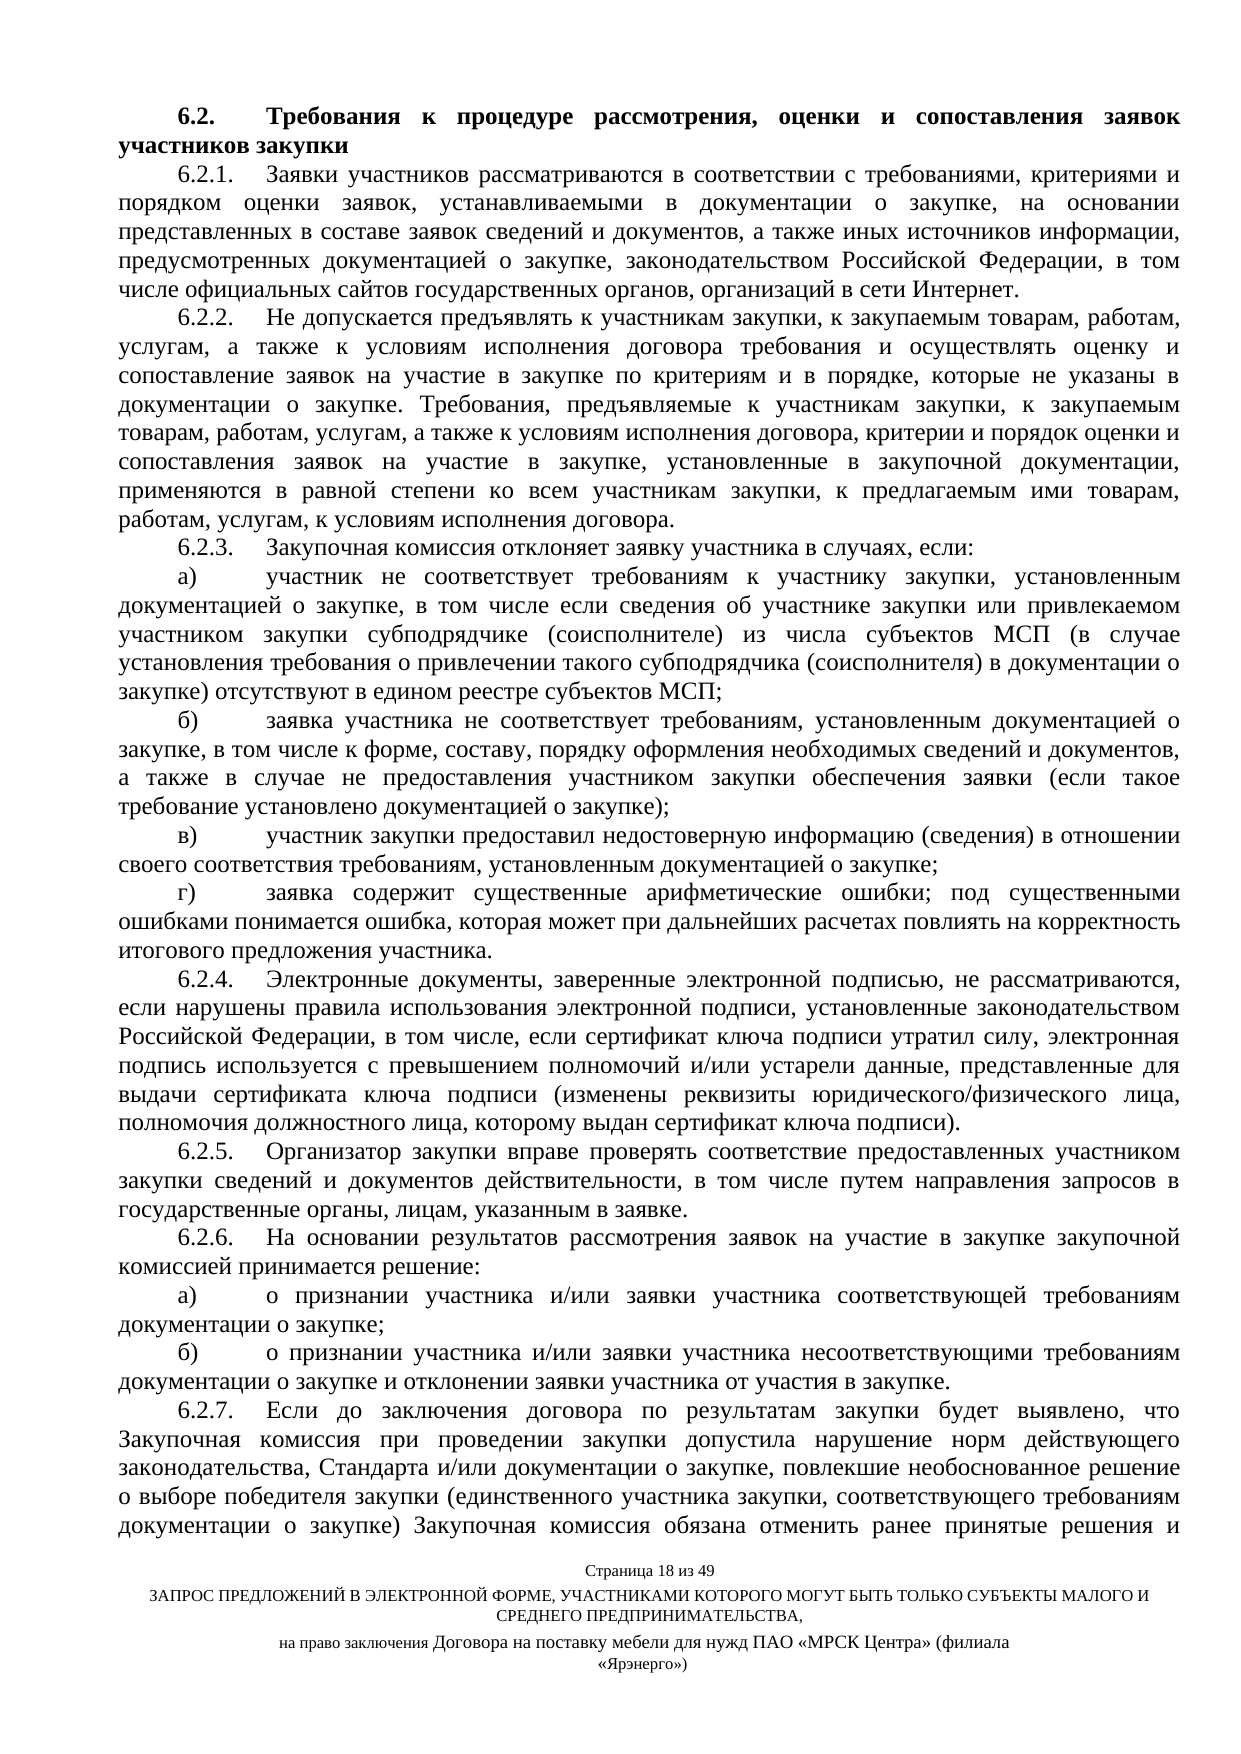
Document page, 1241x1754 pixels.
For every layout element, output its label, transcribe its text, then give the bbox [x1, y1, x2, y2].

subtitle Организатор закупки вправе проверять соответствие предоставленных участником закупки сведений и документов действительности, в том числе путем направления запросов в государственные органы, лицам, указанным в заявке. [118, 1136, 1181, 1222]
subtitle Заявки участников рассматриваются в соответствии с требованиями, критериями и порядком оценки заявок, устанавливаемыми в документации о закупке, на основании представленных в составе заявок сведений и документов, а также иных источников информации, предусмотренных документацией о закупке, законодательством Российской Федерации, в том числе официальных сайтов государственных органов, организаций в сети Интернет. [118, 159, 1181, 302]
list заявка участника не соответствует требованиям, установленным документацией о закупке, в том числе к форме, составу, порядку оформления необходимых сведений и документов, а также в случае не предоставления участником закупки обеспечения заявки (если такое требование установлено документацией о закупке); [118, 705, 1181, 820]
subtitle Закупочная комиссия отклоняет заявку участника в случаях, если: [118, 532, 1181, 561]
subtitle Требования к процедуре рассмотрения, оценки и сопоставления заявок участников закупки [118, 101, 1181, 159]
subtitle Не допускается предъявлять к участникам закупки, к закупаемым товарам, работам, услугам, а также к условиям исполнения договора требования и осуществлять оценку и сопоставление заявок на участие в закупке по критериям и в порядке, которые не указаны в документации о закупке. Требования, предъявляемые к участникам закупки, к закупаемым товарам, работам, услугам, а также к условиям исполнения договора, критерии и порядок оценки и сопоставления заявок на участие в закупке, установленные в закупочной документации, применяются в равной степени ко всем участникам закупки, к предлагаемым ими товарам, работам, услугам, к условиям исполнения договора. [118, 302, 1181, 532]
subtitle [118, 1395, 1181, 1539]
subtitle о признании участника и/или заявки участника несоответствующими требованиям документации о закупке и отклонении заявки участника от участия в закупке. [118, 1337, 1181, 1395]
subtitle о признании участника и/или заявки участника соответствующей требованиям документации о закупке; [118, 1280, 1181, 1337]
list заявка содержит существенные арифметические ошибки; под существенными ошибками понимается ошибка, которая может при дальнейших расчетах повлиять на корректность итогового предложения участника. [118, 877, 1181, 964]
list участник не соответствует требованиям к участнику закупки, установленным документацией о закупке, в том числе если сведения об участнике закупки или привлекаемом участником закупки субподрядчике (соисполнителе) из числа субъектов МСП (в случае установления требования о привлечении такого субподрядчика (соисполнителя) в документации о закупке) отсутствуют в едином реестре субъектов МСП; [118, 561, 1181, 705]
subtitle Электронные документы, заверенные электронной подписью, не рассматриваются, если нарушены правила использования электронной подписи, установленные законодательством Российской Федерации, в том числе, если сертификат ключа подписи утратил силу, электронная подпись используется с превышением полномочий и/или устарели данные, представленные для выдачи сертификата ключа подписи (изменены реквизиты юридического/физического лица, полномочия должностного лица, которому выдан сертификат ключа подписи). [118, 964, 1181, 1136]
subtitle На основании результатов рассмотрения заявок на участие в закупке закупочной комиссией принимается решение: [118, 1222, 1181, 1280]
list участник закупки предоставил недостоверную информацию (сведения) в отношении своего соответствия требованиям, установленным документацией о закупке; [118, 820, 1181, 877]
